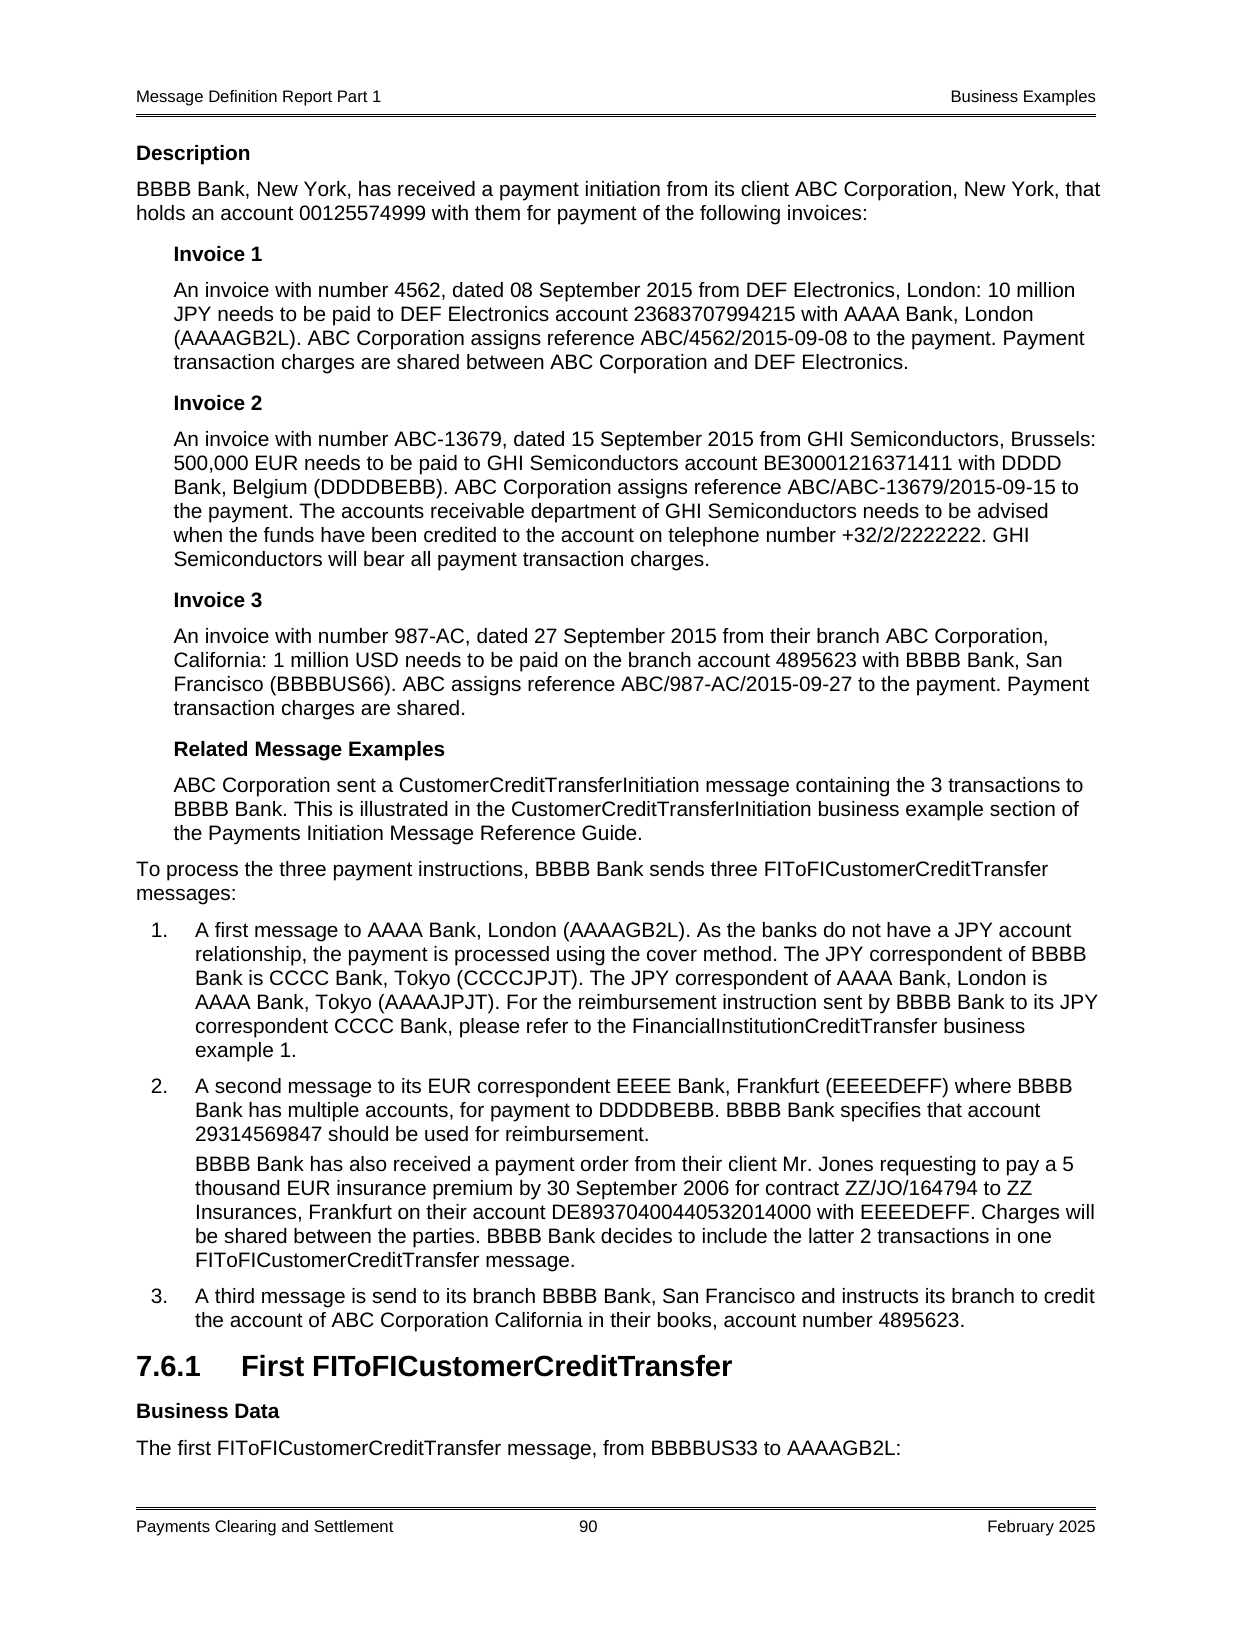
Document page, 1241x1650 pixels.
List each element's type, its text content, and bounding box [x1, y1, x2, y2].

list BBBB Bank has also received a payment order from their client Mr. Jones requesting to pay a 5 thousand EUR insurance premium by 30 September 2006 for contract ZZ/JO/164794 to ZZ Insurances, Frankfurt on their account DE89370400440532014000 with EEEEDEFF. Charges will be shared between the parties. BBBB Bank decides to include the latter 2 transactions in one FIToFICustomerCreditTransfer message. [195, 1152, 1104, 1272]
text To process the three payment instructions, BBBB Bank sends three FIToFICustomerCreditTransfer messages: [136, 857, 1104, 905]
text An invoice with number ABC-13679, dated 15 September 2015 from GHI Semiconductors, Brussels: 500,000 EUR needs to be paid to GHI Semiconductors account BE30001216371411 with DDDD Bank, Belgium (DDDDBEBB). ABC Corporation assigns reference ABC/ABC-13679/2015-09-15 to the payment. The accounts receivable department of GHI Semiconductors needs to be advised when the funds have been credited to the account on telephone number +32/2/2222222. GHI Semiconductors will bear all payment transaction charges. [173, 427, 1104, 571]
text An invoice with number 4562, dated 08 September 2015 from DEF Electronics, London: 10 million JPY needs to be paid to DEF Electronics account 23683707994215 with AAAA Bank, London (AAAAGB2L). ABC Corporation assigns reference ABC/4562/2015-09-08 to the payment. Payment transaction charges are shared between ABC Corporation and DEF Electronics. [173, 278, 1104, 374]
text BBBB Bank, New York, has received a payment initiation from its client ABC Corporation, New York, that holds an account 00125574999 with them for payment of the following invoices: [136, 177, 1104, 225]
list A second message to its EUR correspondent EEEE Bank, Frankfurt (EEEEDEFF) where BBBB Bank has multiple accounts, for payment to DDDDBEBB. BBBB Bank specifies that account 29314569847 should be used for reimbursement. [151, 1074, 1104, 1146]
text ABC Corporation sent a CustomerCreditTransferInitiation message containing the 3 transactions to BBBB Bank. This is illustrated in the CustomerCreditTransferInitiation business example section of the Payments Initiation Message Reference Guide. [173, 773, 1104, 845]
text Invoice 1 [173, 242, 1104, 266]
text Invoice 2 [173, 391, 1104, 414]
text Invoice 3 [173, 587, 1104, 611]
subtitle First FIToFICustomerCreditTransfer [136, 1349, 1104, 1382]
text An invoice with number 987-AC, dated 27 September 2015 from their branch ABC Corporation, California: 1 million USD needs to be paid on the branch account 4895623 with BBBB Bank, San Francisco (BBBBUS66). ABC assigns reference ABC/987-AC/2015-09-27 to the payment. Payment transaction charges are shared. [173, 624, 1104, 720]
text Related Message Examples [173, 736, 1104, 760]
text Business Data [136, 1399, 1104, 1423]
text The first FIToFICustomerCreditTransfer message, from BBBBUS33 to AAAAGB2L: [136, 1436, 1104, 1459]
list A first message to AAAA Bank, London (AAAAGB2L). As the banks do not have a JPY account relationship, the payment is processed using the cover method. The JPY correspondent of BBBB Bank is CCCC Bank, Tokyo (CCCCJPJT). The JPY correspondent of AAAA Bank, London is AAAA Bank, Tokyo (AAAAJPJT). For the reimbursement instruction sent by BBBB Bank to its JPY correspondent CCCC Bank, please refer to the FinancialInstitutionCreditTransfer business example 1. [151, 918, 1104, 1061]
text Description [136, 141, 1104, 164]
list A third message is send to its branch BBBB Bank, San Francisco and instructs its branch to credit the account of ABC Corporation California in their books, account number 4895623. [151, 1284, 1104, 1332]
